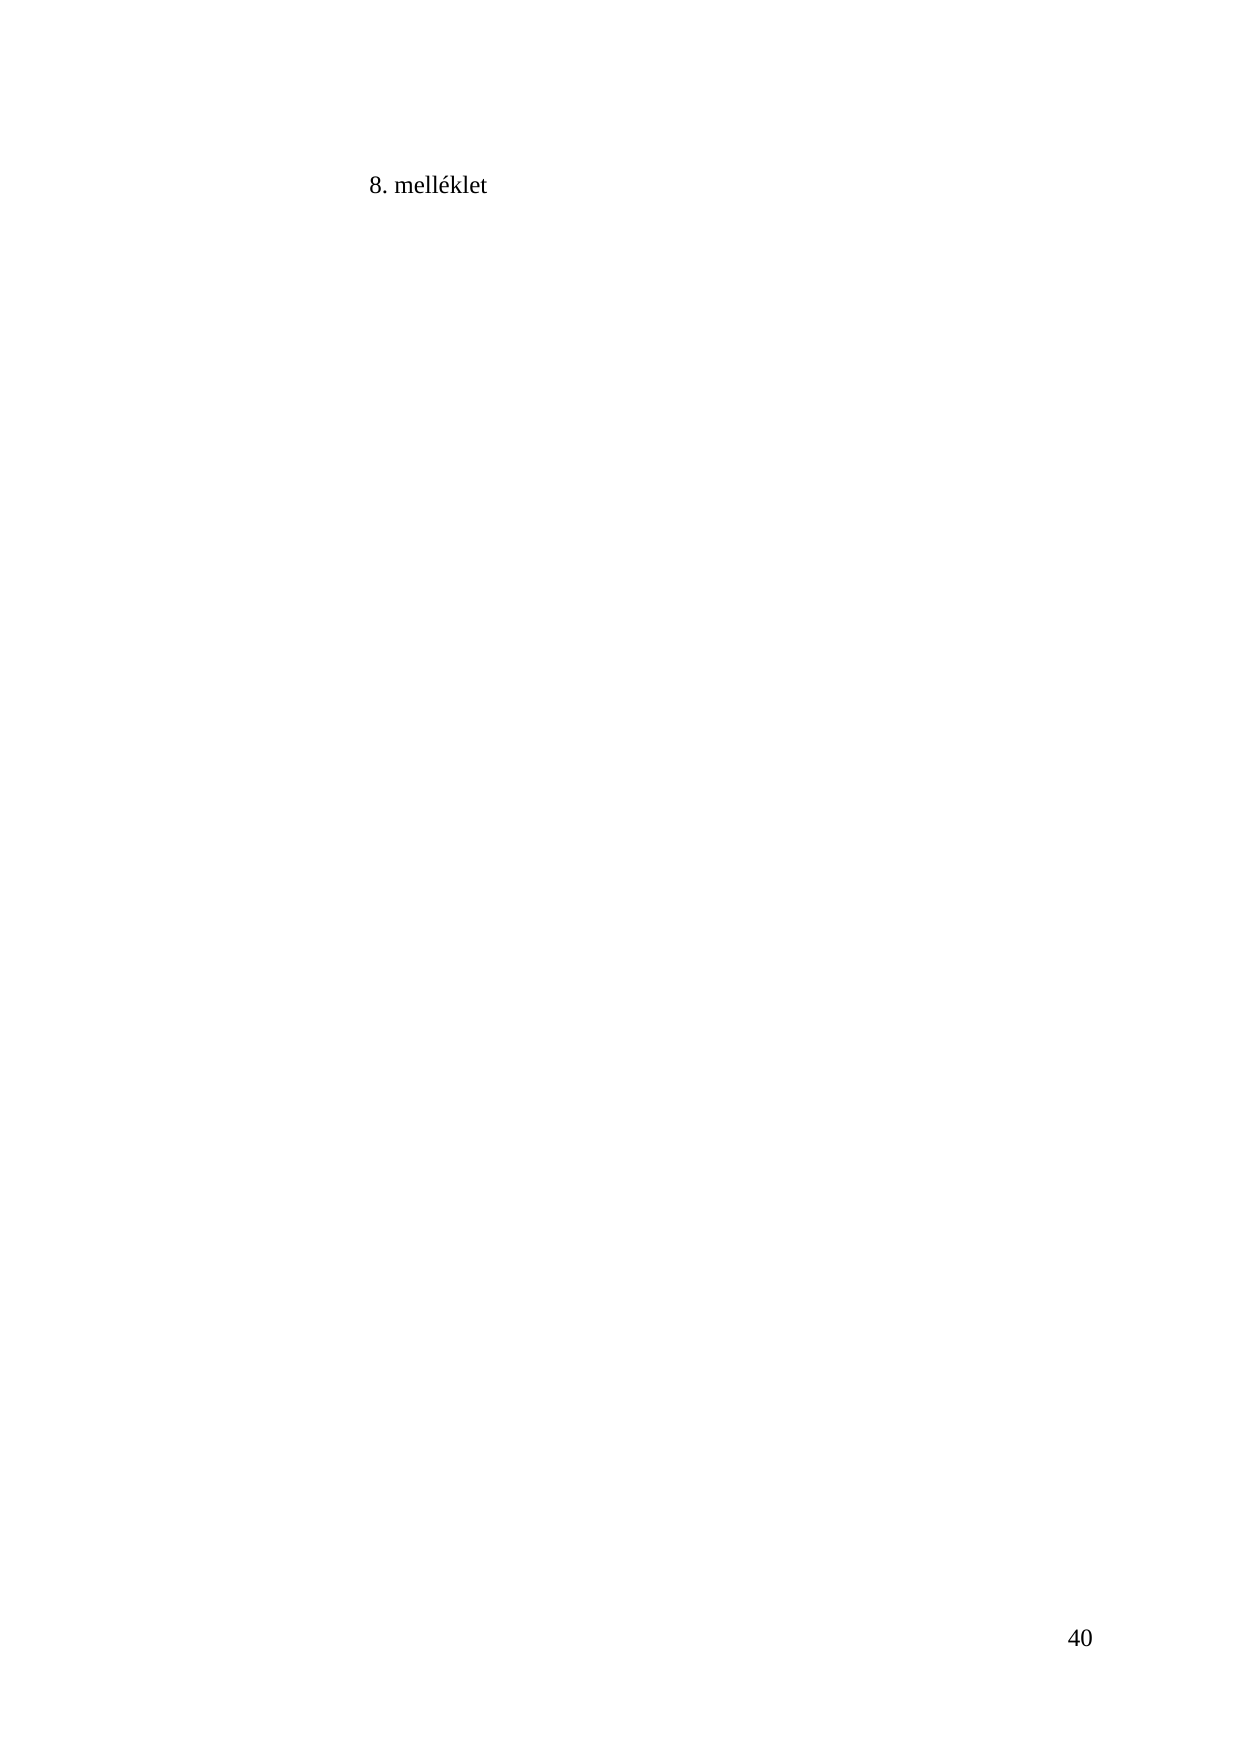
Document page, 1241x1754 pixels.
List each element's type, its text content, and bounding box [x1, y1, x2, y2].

text 8. melléklet [148, 146, 1093, 199]
